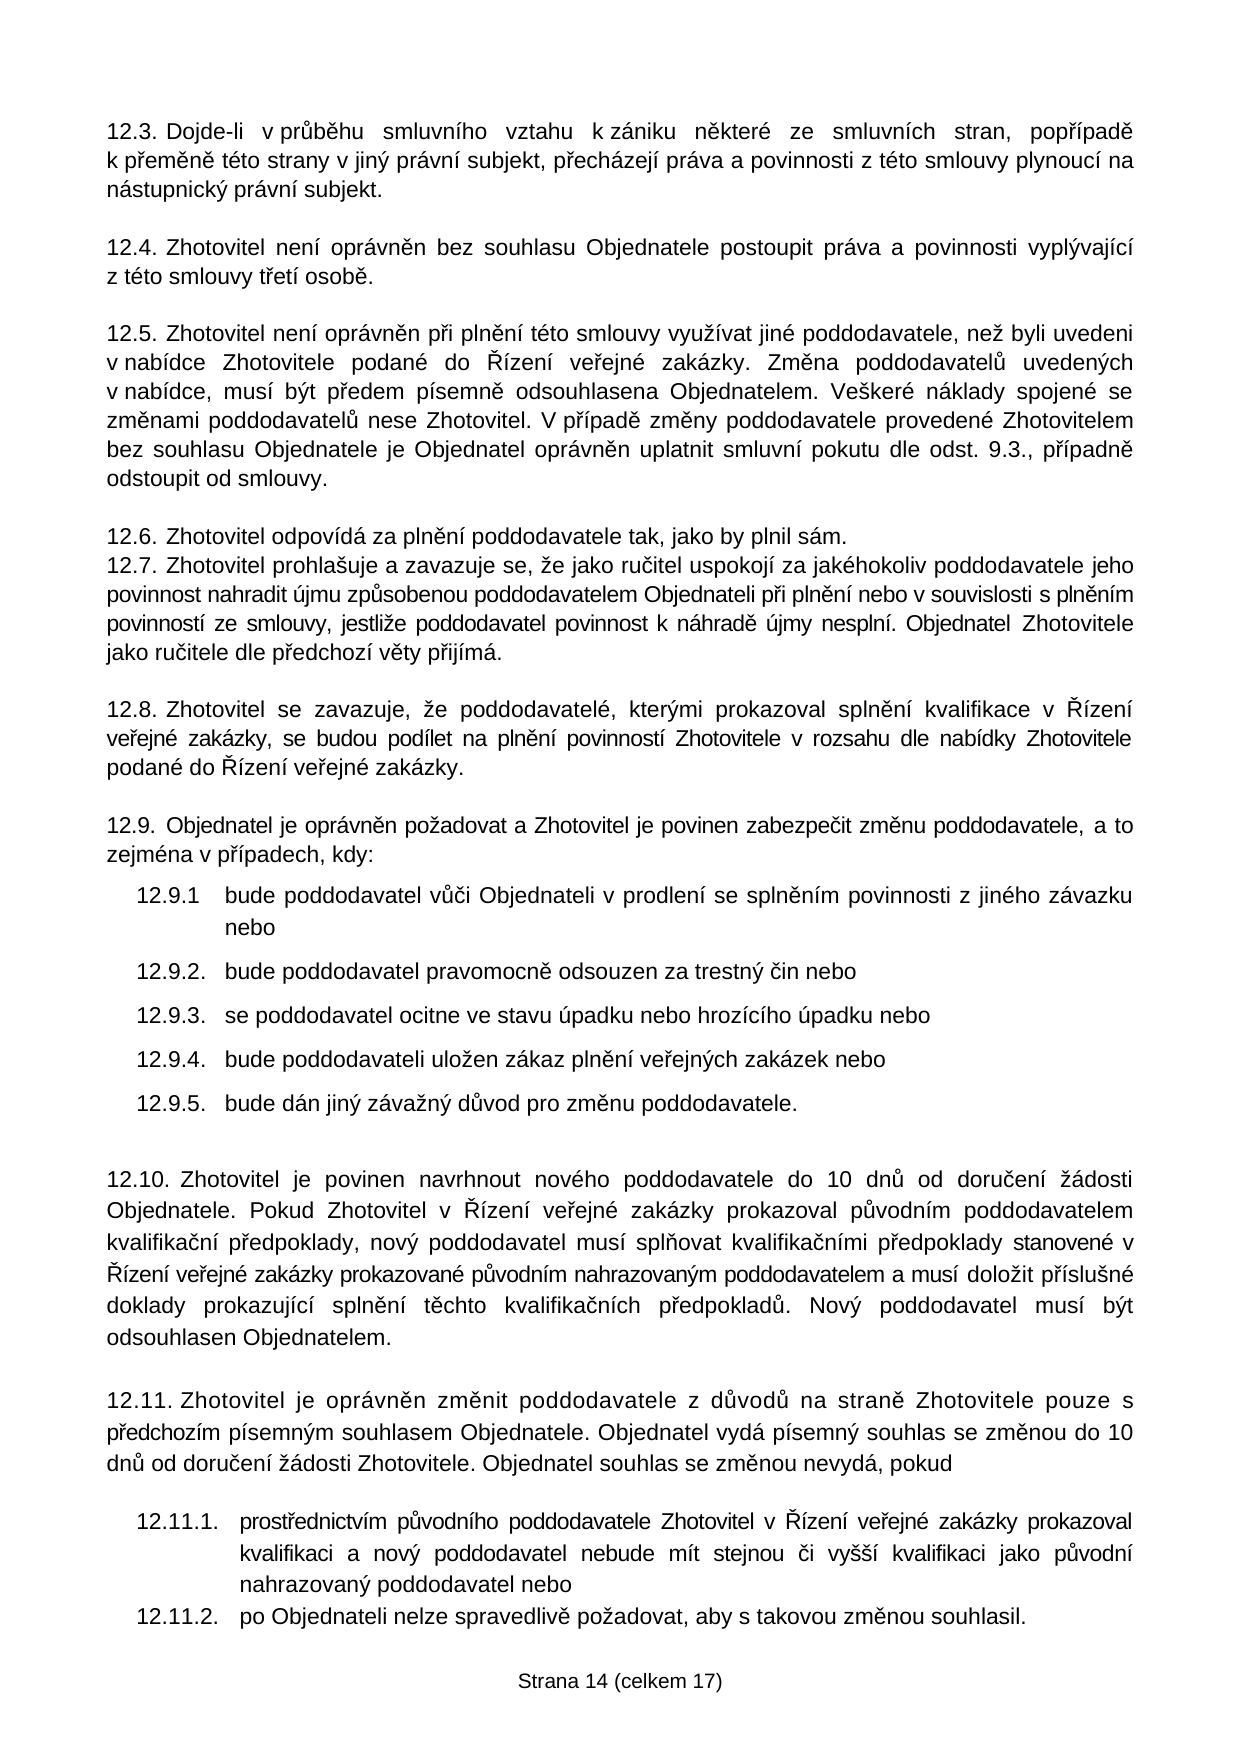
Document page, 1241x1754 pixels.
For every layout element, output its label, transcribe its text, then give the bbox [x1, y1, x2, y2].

text 12.9.1 bude poddodavatel vůči Objednateli v prodlení se splněním povinnosti z jiného závazku nebo [136, 882, 1134, 940]
text 12.9.5. bude dán jiný závažný důvod pro změnu poddodavatele. [136, 1090, 1134, 1117]
list Dojde-li v průběhu smluvního vztahu k zániku některé ze smluvních stran, popřípadě k přeměně této strany v jiný právní subjekt, přecházejí práva a povinnosti z této smlouvy plynoucí na nástupnický právní subjekt. [106, 118, 1134, 202]
list Zhotovitel je povinen navrhnout nového poddodavatele do 10 dnů od doručení žádosti Objednatele. Pokud Zhotovitel v Řízení veřejné zakázky prokazoval původním poddodavatelem kvalifikační předpoklady, nový poddodavatel musí splňovat kvalifikačními předpoklady stanovené v Řízení veřejné zakázky prokazované původním nahrazovaným poddodavatelem a musí doložit příslušné doklady prokazující splnění těchto kvalifikačních předpokladů. Nový poddodavatel musí být odsouhlasen Objednatelem. [106, 1166, 1134, 1350]
text 12.9.3. se poddodavatel ocitne ve stavu úpadku nebo hrozícího úpadku nebo [136, 1002, 1134, 1028]
list Zhotovitel je oprávněn změnit poddodavatele z důvodů na straně Zhotovitele pouze s předchozím písemným souhlasem Objednatele. Objednatel vydá písemný souhlas se změnou do 10 dnů od doručení žádosti Zhotovitele. Objednatel souhlas se změnou nevydá, pokud [106, 1387, 1134, 1476]
list Zhotovitel není oprávněn bez souhlasu Objednatele postoupit práva a povinnosti vyplývající z této smlouvy třetí osobě. [106, 234, 1134, 289]
list Zhotovitel prohlašuje a zavazuje se, že jako ručitel uspokojí za jakéhokoliv poddodavatele jeho povinnost nahradit újmu způsobenou poddodavatelem Objednateli při plnění nebo v souvislosti s plněním povinností ze smlouvy, jestliže poddodavatel povinnost k náhradě újmy nesplní. Objednatel Zhotovitele jako ručitele dle předchozí věty přijímá. [106, 552, 1134, 665]
list Zhotovitel se zavazuje, že poddodavatelé, kterými prokazoval splnění kvalifikace v Řízení veřejné zakázky, se budou podílet na plnění povinností Zhotovitele v rozsahu dle nabídky Zhotovitele podané do Řízení veřejné zakázky. [106, 696, 1134, 781]
text 12.9.2. bude poddodavatel pravomocně odsouzen za trestný čin nebo [136, 958, 1134, 984]
list Zhotovitel není oprávněn při plnění této smlouvy využívat jiné poddodavatele, než byli uvedeni v nabídce Zhotovitele podané do Řízení veřejné zakázky. Změna poddodavatelů uvedených v nabídce, musí být předem písemně odsouhlasena Objednatelem. Veškeré náklady spojené se změnami poddodavatelů nese Zhotovitel. V případě změny poddodavatele provedené Zhotovitelem bez souhlasu Objednatele je Objednatel oprávněn uplatnit smluvní pokutu dle odst. 9.3., případně odstoupit od smlouvy. [106, 320, 1134, 492]
list Zhotovitel odpovídá za plnění poddodavatele tak, jako by plnil sám. [106, 523, 1134, 549]
text 12.9.4. bude poddodavateli uložen zákaz plnění veřejných zakázek nebo [136, 1046, 1134, 1073]
text 12.11.1. prostřednictvím původního poddodavatele Zhotovitel v Řízení veřejné zakázky prokazoval kvalifikaci a nový poddodavatel nebude mít stejnou či vyšší kvalifikaci jako původní nahrazovaný poddodavatel nebo [136, 1508, 1134, 1597]
text 12.11.2. po Objednateli nelze spravedlivě požadovat, aby s takovou změnou souhlasil. [136, 1603, 1134, 1629]
list Objednatel je oprávněn požadovat a Zhotovitel je povinen zabezpečit změnu poddodavatele, a to zejména v případech, kdy: [106, 812, 1134, 867]
